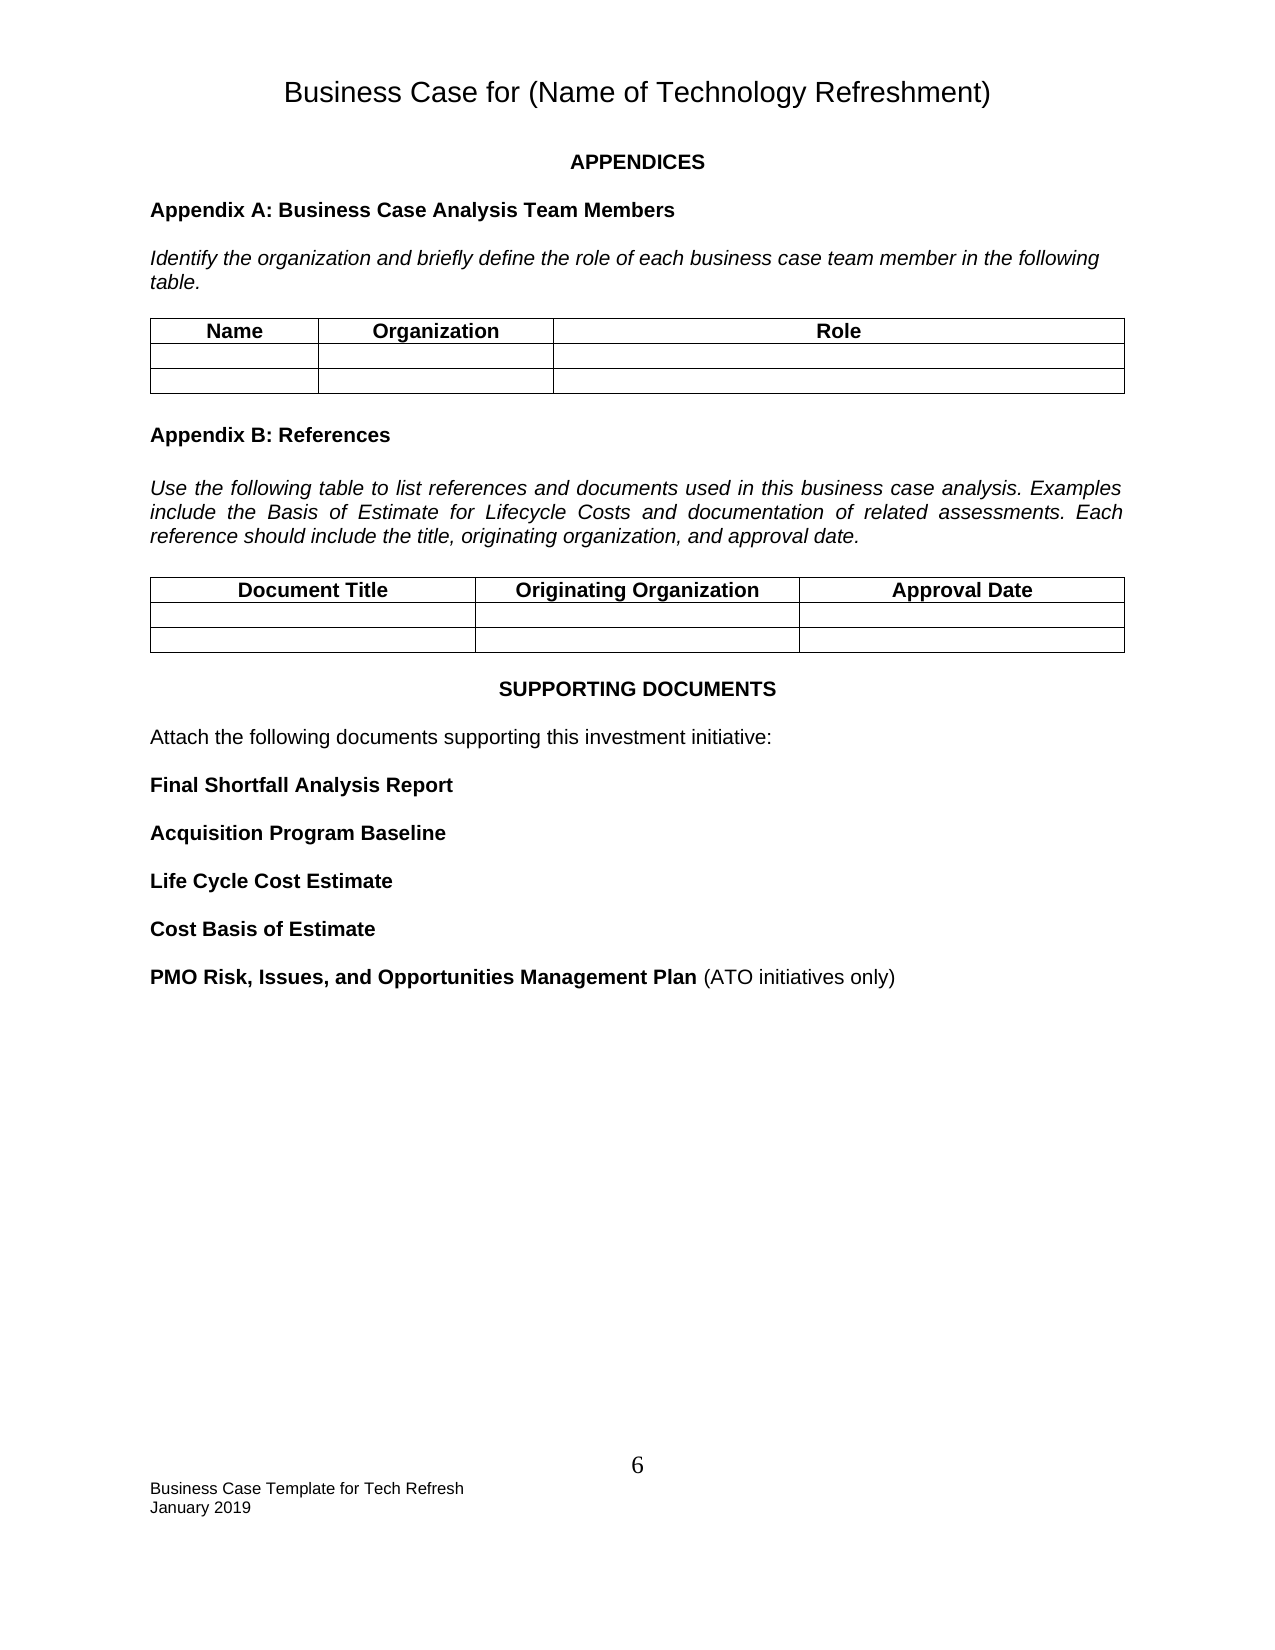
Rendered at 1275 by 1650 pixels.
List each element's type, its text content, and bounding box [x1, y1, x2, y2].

table_header Document Title [151, 578, 475, 602]
table_cell [151, 603, 475, 627]
text PMO Risk, Issues, and Opportunities Management Plan (ATO initiatives only) [150, 964, 1125, 988]
table_cell [554, 344, 1124, 368]
text Appendix B: References [150, 423, 1125, 447]
table_cell [151, 369, 318, 393]
text Cost Basis of Estimate [150, 917, 1125, 941]
text Acquisition Program Baseline [150, 821, 1125, 845]
text Appendix A: Business Case Analysis Team Members [150, 198, 1125, 222]
table_cell [554, 369, 1124, 393]
table_header Organization [319, 319, 553, 343]
table_header Name [151, 319, 318, 343]
text Identify the organization and briefly define the role of each business case team member in the following table. [150, 246, 1125, 294]
table_cell [476, 628, 799, 652]
text Life Cycle Cost Estimate [150, 869, 1125, 893]
table_cell [151, 344, 318, 368]
text SUPPORTING DOCUMENTS [150, 677, 1125, 701]
table_cell [800, 603, 1124, 627]
table_cell [151, 628, 475, 652]
table_cell [476, 603, 799, 627]
table_cell [319, 369, 553, 393]
table_cell [800, 628, 1124, 652]
text Use the following table to list references and documents used in this business case analysis. Examples include the Basis of Estimate for Lifecycle Costs and documentation of related assessments. Each reference should include the title, originating organization, and approval date. [150, 476, 1125, 548]
table_cell [319, 344, 553, 368]
table_header Role [554, 319, 1124, 343]
text APPENDICES [150, 150, 1125, 174]
text Attach the following documents supporting this investment initiative: [150, 725, 1125, 749]
table_header Originating Organization [476, 578, 799, 602]
table_header Approval Date [800, 578, 1124, 602]
text Final Shortfall Analysis Report [150, 773, 1125, 797]
